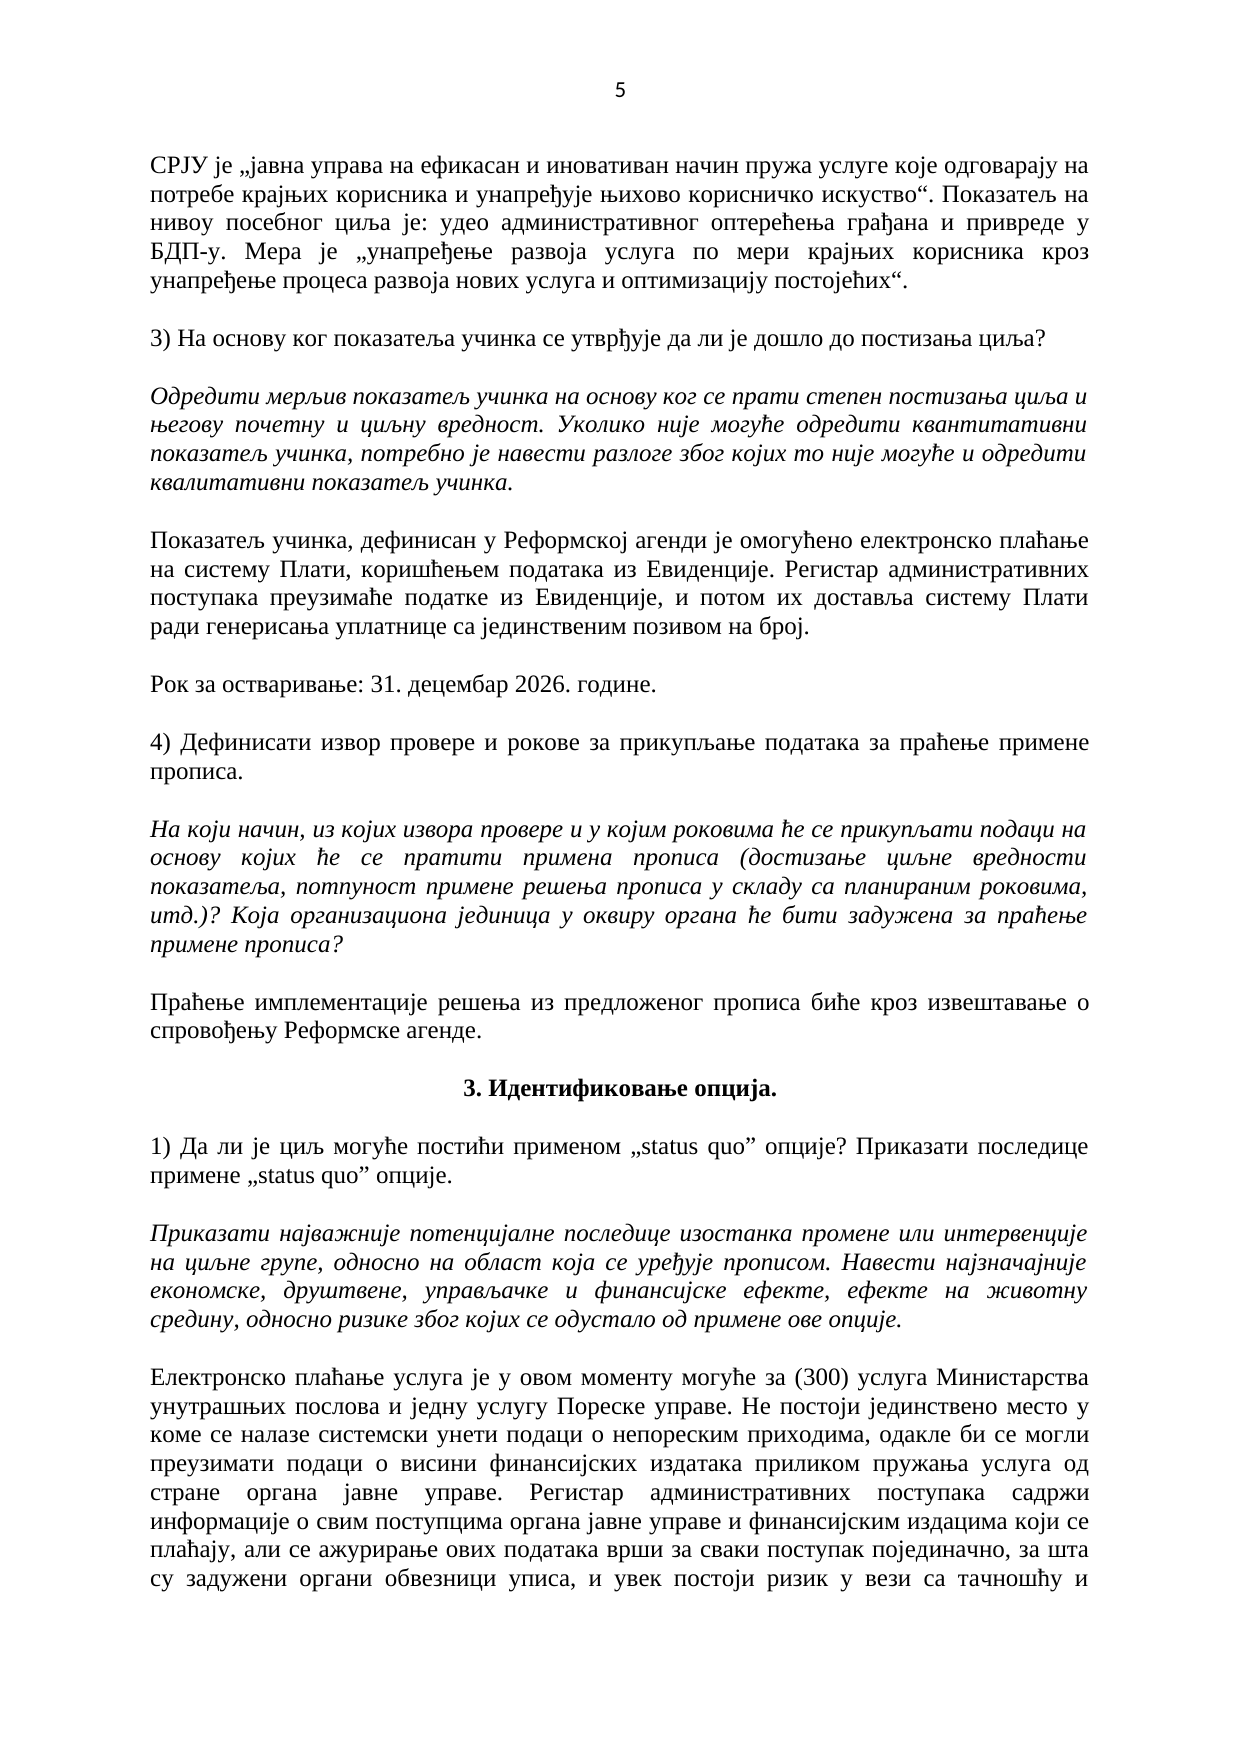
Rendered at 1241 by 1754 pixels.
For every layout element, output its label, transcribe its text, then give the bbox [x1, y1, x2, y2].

text Рок за остваривање: 31. децембар 2026. године. [150, 669, 1090, 698]
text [150, 1362, 1090, 1592]
text На који начин, из којих извора провере и у којим роковима ће се прикупљати подаци на основу којих ће се пратити примена прописа (достизање циљне вредности показатеља, потпуност примене решења прописа у складу са планираним роковима, итд.)? Која организациона јединица у оквиру органа ће бити задужена за праћење примене прописа? [150, 814, 1090, 957]
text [150, 150, 1090, 294]
text 4) Дефинисати извор провере и рокове за прикупљање података за праћење примене прописа. [150, 727, 1090, 784]
text Праћење имплементације решења из предложеног прописа биће кроз извештавање о спровођењу Реформске агенде. [150, 987, 1090, 1044]
text 1) Да ли је циљ могуће постићи применом „status quo” опције? Приказати последице примене „status quo” опције. [150, 1131, 1090, 1189]
text Приказати најважније потенцијалне последице изостанка промене или интервенције на циљне групе, односно на област која се уређује прописом. Навести најзначајније економске, друштвене, управљачке и финансијске ефекте, ефекте на животну средину, односно ризике због којих се одустало од примене ове опције. [150, 1218, 1090, 1333]
text 3. Идентификовање опција. [150, 1073, 1090, 1102]
text Одредити мерљив показатељ учинка на основу ког се прати степен постизања циља и његову почетну и циљну вредност. Уколико није могуће одредити квантитативни показатељ учинка, потребно је навести разлоге због којих то није могуће и одредити квалитативни показатељ учинка. [150, 381, 1090, 496]
text Показатељ учинка, дефинисан у Реформској агенди је омогућено електронско плаћање на систему Плати, коришћењем података из Евиденције. Регистар административних поступака преузимаће податке из Евиденције, и потом их доставља систему Плати ради генерисања уплатнице са јединственим позивом на број. [150, 525, 1090, 640]
text 3) На основу ког показатеља учинка се утврђује да ли је дошло до постизања циља? [150, 323, 1090, 352]
